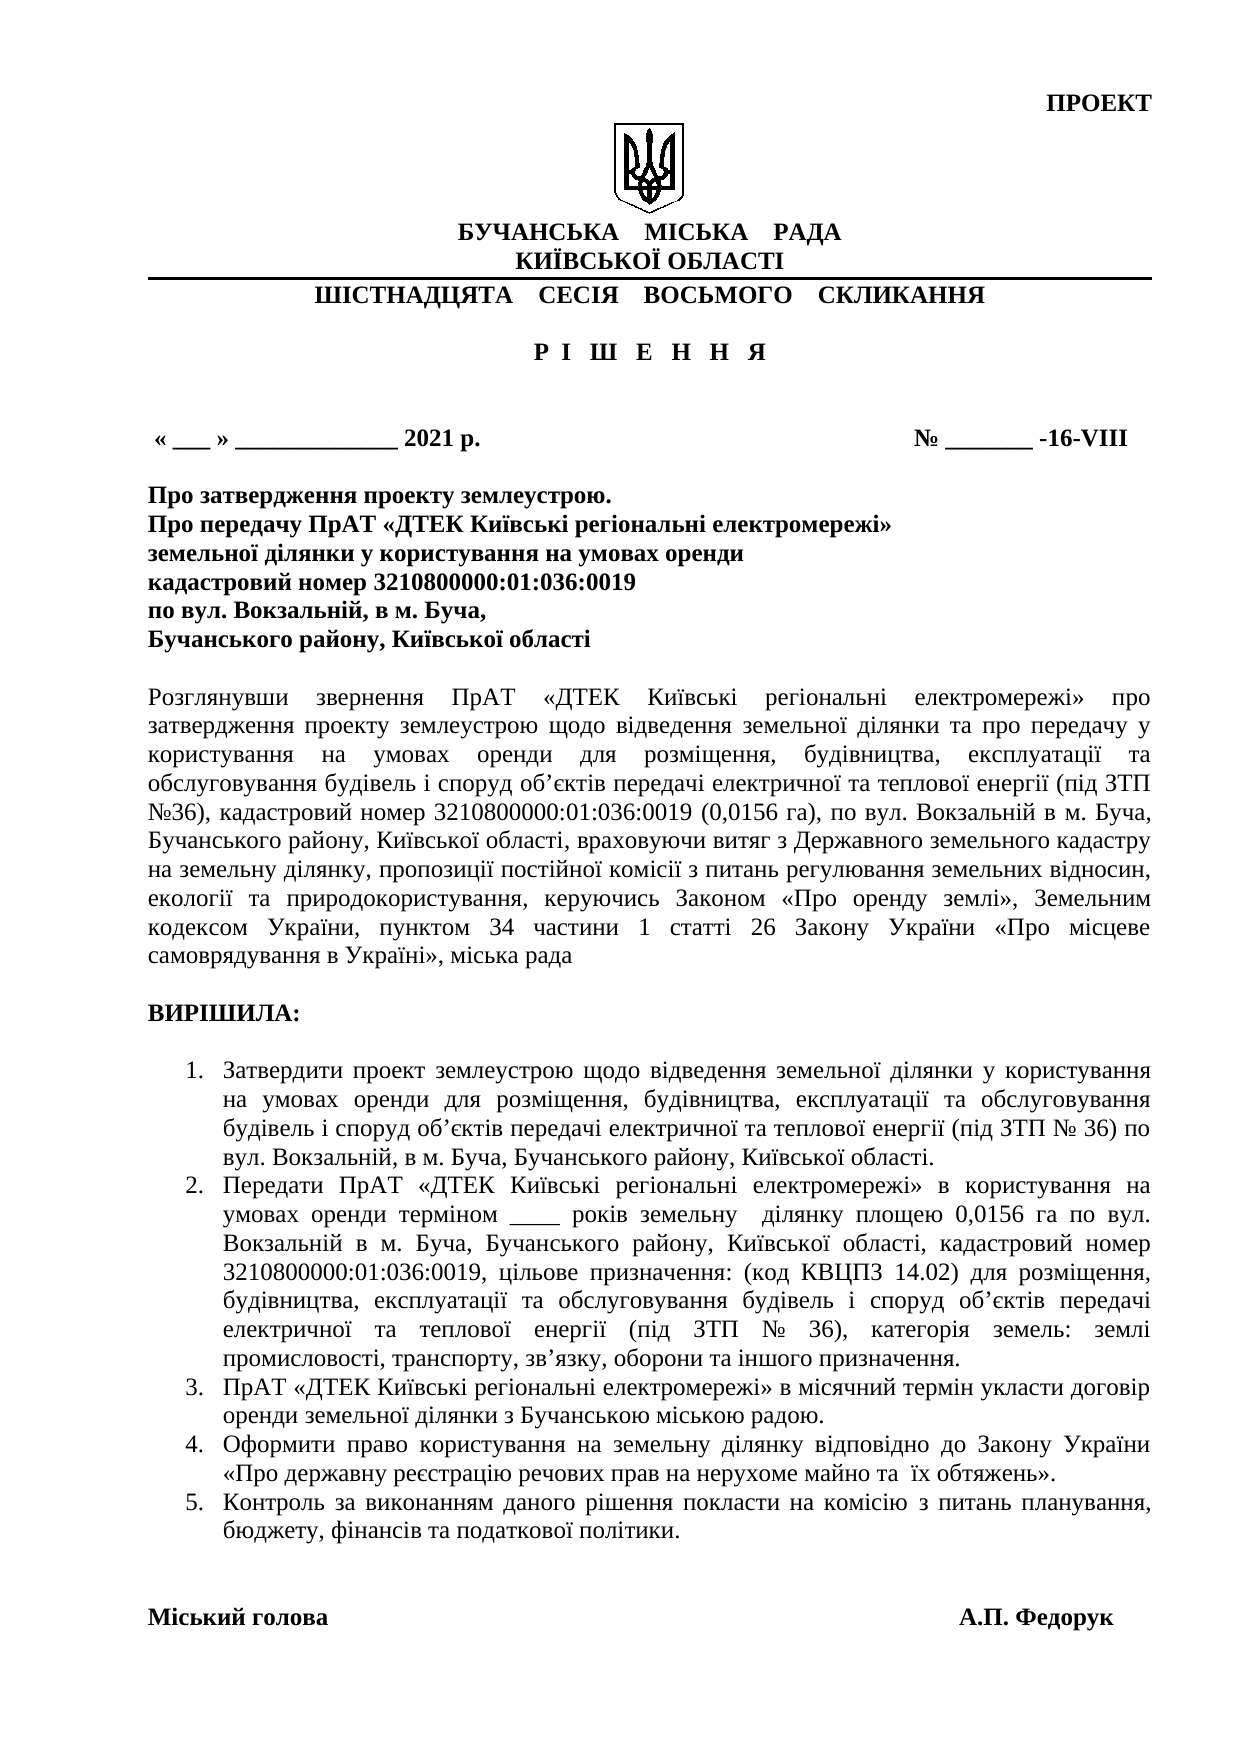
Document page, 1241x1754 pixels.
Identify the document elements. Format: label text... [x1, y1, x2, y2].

list Контроль за виконанням даного рішення покласти на комісію з питань планування, бюджету, фінансів та податкової політики. [185, 1487, 1152, 1544]
text земельної ділянки у користування на умовах оренди [148, 538, 1152, 567]
text « ___ » _____________ 2021 р. № _______ -16-VIIІ [148, 423, 1152, 452]
text КИЇВСЬКОЇ ОБЛАСТІ [148, 246, 1152, 277]
text Міський голова А.П. Федорук [148, 1602, 1152, 1631]
text Про передачу ПрАТ «ДТЕК Київські регіональні електромережі» [148, 509, 1152, 538]
list Передати ПрАТ «ДТЕК Київські регіональні електромережі» в користування на умовах оренди терміном ____ років земельну ділянку площею 0,0156 га по вул. Вокзальній в м. Буча, Бучанського району, Київської області, кадастровий номер 3210800000:01:036:0019, цільове призначення: (код КВЦПЗ 14.02) для розміщення, будівництва, експлуатації та обслуговування будівель і споруд об’єктів передачі електричної та теплової енергії (під ЗТП № 36), категорія земель: землі промисловості, транспорту, зв’язку, оборони та іншого призначення. [185, 1171, 1152, 1372]
text по вул. Вокзальній, в м. Буча, [148, 596, 1152, 624]
text Р І Ш Е Н Н Я [148, 337, 1152, 366]
text ВИРІШИЛА: [148, 998, 1152, 1027]
text Розглянувши звернення ПрАТ «ДТЕК Київські регіональні електромережі» про затвердження проекту землеустрою щодо відведення земельної ділянки та про передачу у користування на умовах оренди для розміщення, будівництва, експлуатації та обслуговування будівель і споруд об’єктів передачі електричної та теплової енергії (під ЗТП №36), кадастровий номер 3210800000:01:036:0019 (0,0156 га), по вул. Вокзальній в м. Буча, Бучанського району, Київської області, враховуючи витяг з Державного земельного кадастру на земельну ділянку, пропозиції постійної комісії з питань регулювання земельних відносин, екології та природокористування, керуючись Законом «Про оренду землі», Земельним кодексом України, пунктом 34 частини 1 статті 26 Закону України «Про місцеве самоврядування в Україні», міська рада [148, 682, 1152, 969]
text кадастровий номер 3210800000:01:036:0019 [148, 567, 1152, 596]
list Затвердити проект землеустрою щодо відведення земельної ділянки у користування на умовах оренди для розміщення, будівництва, експлуатації та обслуговування будівель і споруд об’єктів передачі електричної та теплової енергії (під ЗТП № 36) по вул. Вокзальній, в м. Буча, Бучанського району, Київської області. [185, 1056, 1152, 1171]
list Оформити право користування на земельну ділянку відповідно до Закону України «Про державну реєстрацію речових прав на нерухоме майно та їх обтяжень». [185, 1429, 1152, 1487]
list ПрАТ «ДТЕК Київські регіональні електромережі» в місячний термін укласти договір оренди земельної ділянки з Бучанською міською радою. [185, 1372, 1152, 1429]
text Бучанського району, Київської області [148, 624, 1152, 653]
text ШІСТНАДЦЯТА СЕСІЯ ВОСЬМОГО СКЛИКАННЯ [148, 280, 1152, 309]
text Про затвердження проекту землеустрою. [148, 481, 1152, 509]
text ПРОЕКТ [148, 88, 1152, 117]
text БУЧАНСЬКА МІСЬКА РАДА [148, 217, 1152, 246]
